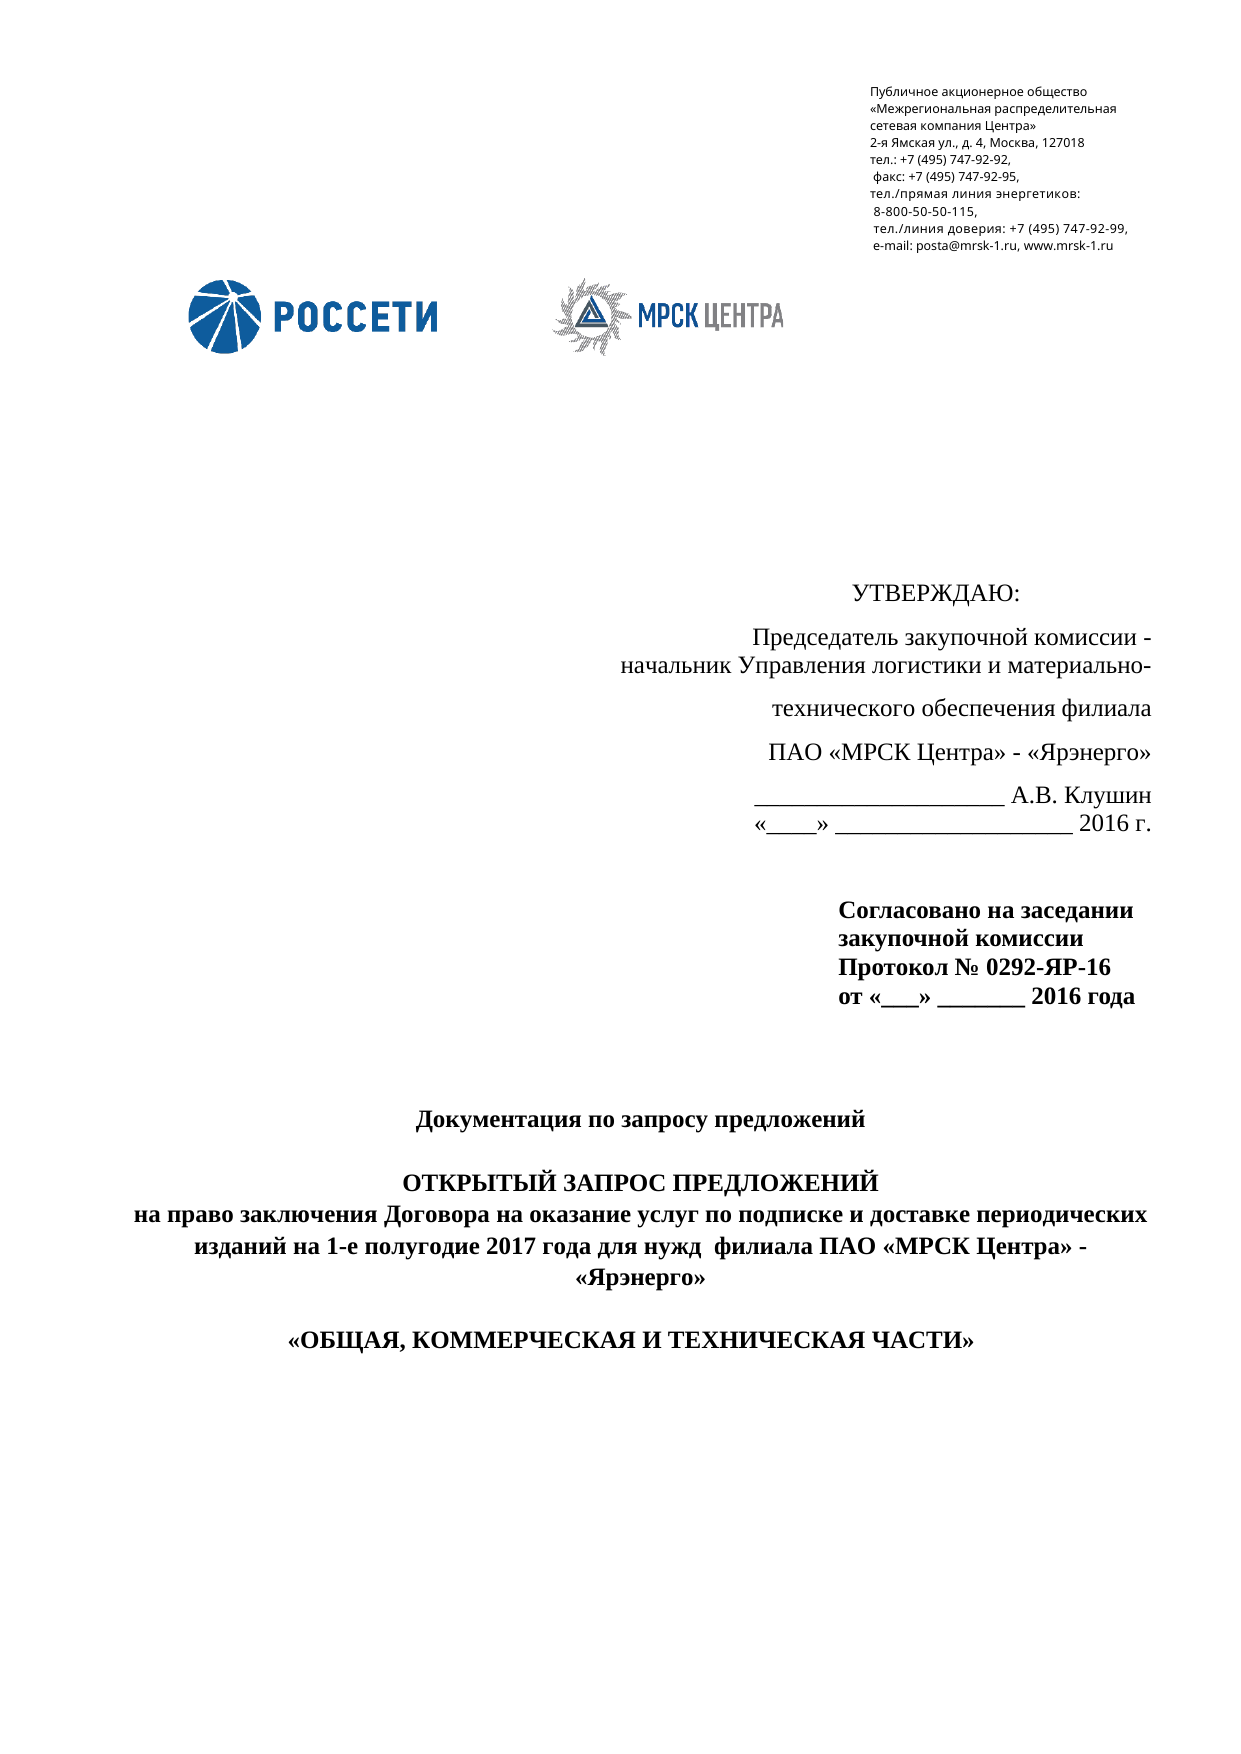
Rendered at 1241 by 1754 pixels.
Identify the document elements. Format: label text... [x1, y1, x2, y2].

text УТВЕРЖДАЮ: [720, 578, 1152, 607]
text технического обеспечения филиала [129, 693, 1152, 722]
text «____» ___________________ 2016 г. [720, 808, 1152, 837]
text начальник Управления логистики и материально- [129, 650, 1152, 679]
text от «___» _______ 2016 года [838, 981, 1152, 1010]
text «ОБЩАЯ, КОММЕРЧЕСКАЯ и техническая ЧАСТИ» [73, 1325, 1183, 1354]
text Документация по запросу предложений [129, 1104, 1152, 1133]
text на право заключения Договора на оказание услуг по подписке и доставке периодических изданий на 1-е полугодие 2017 года для нужд филиала ПАО «МРСК Центра» - «Ярэнерго» [129, 1199, 1152, 1291]
text ОТКРЫТЫЙ ЗАПРОС ПРЕДЛОЖЕНИЙ [129, 1168, 1152, 1196]
text Председатель закупочной комиссии - [129, 622, 1152, 650]
text ____________________ А.В. Клушин [129, 780, 1152, 808]
text Согласовано на заседании [838, 895, 1152, 923]
text ПАО «МРСК Центра» - «Ярэнерго» [129, 737, 1152, 765]
text Протокол № 0292-ЯР-16 [838, 952, 1152, 981]
picture [188, 278, 784, 356]
text закупочной комиссии [838, 923, 1152, 952]
